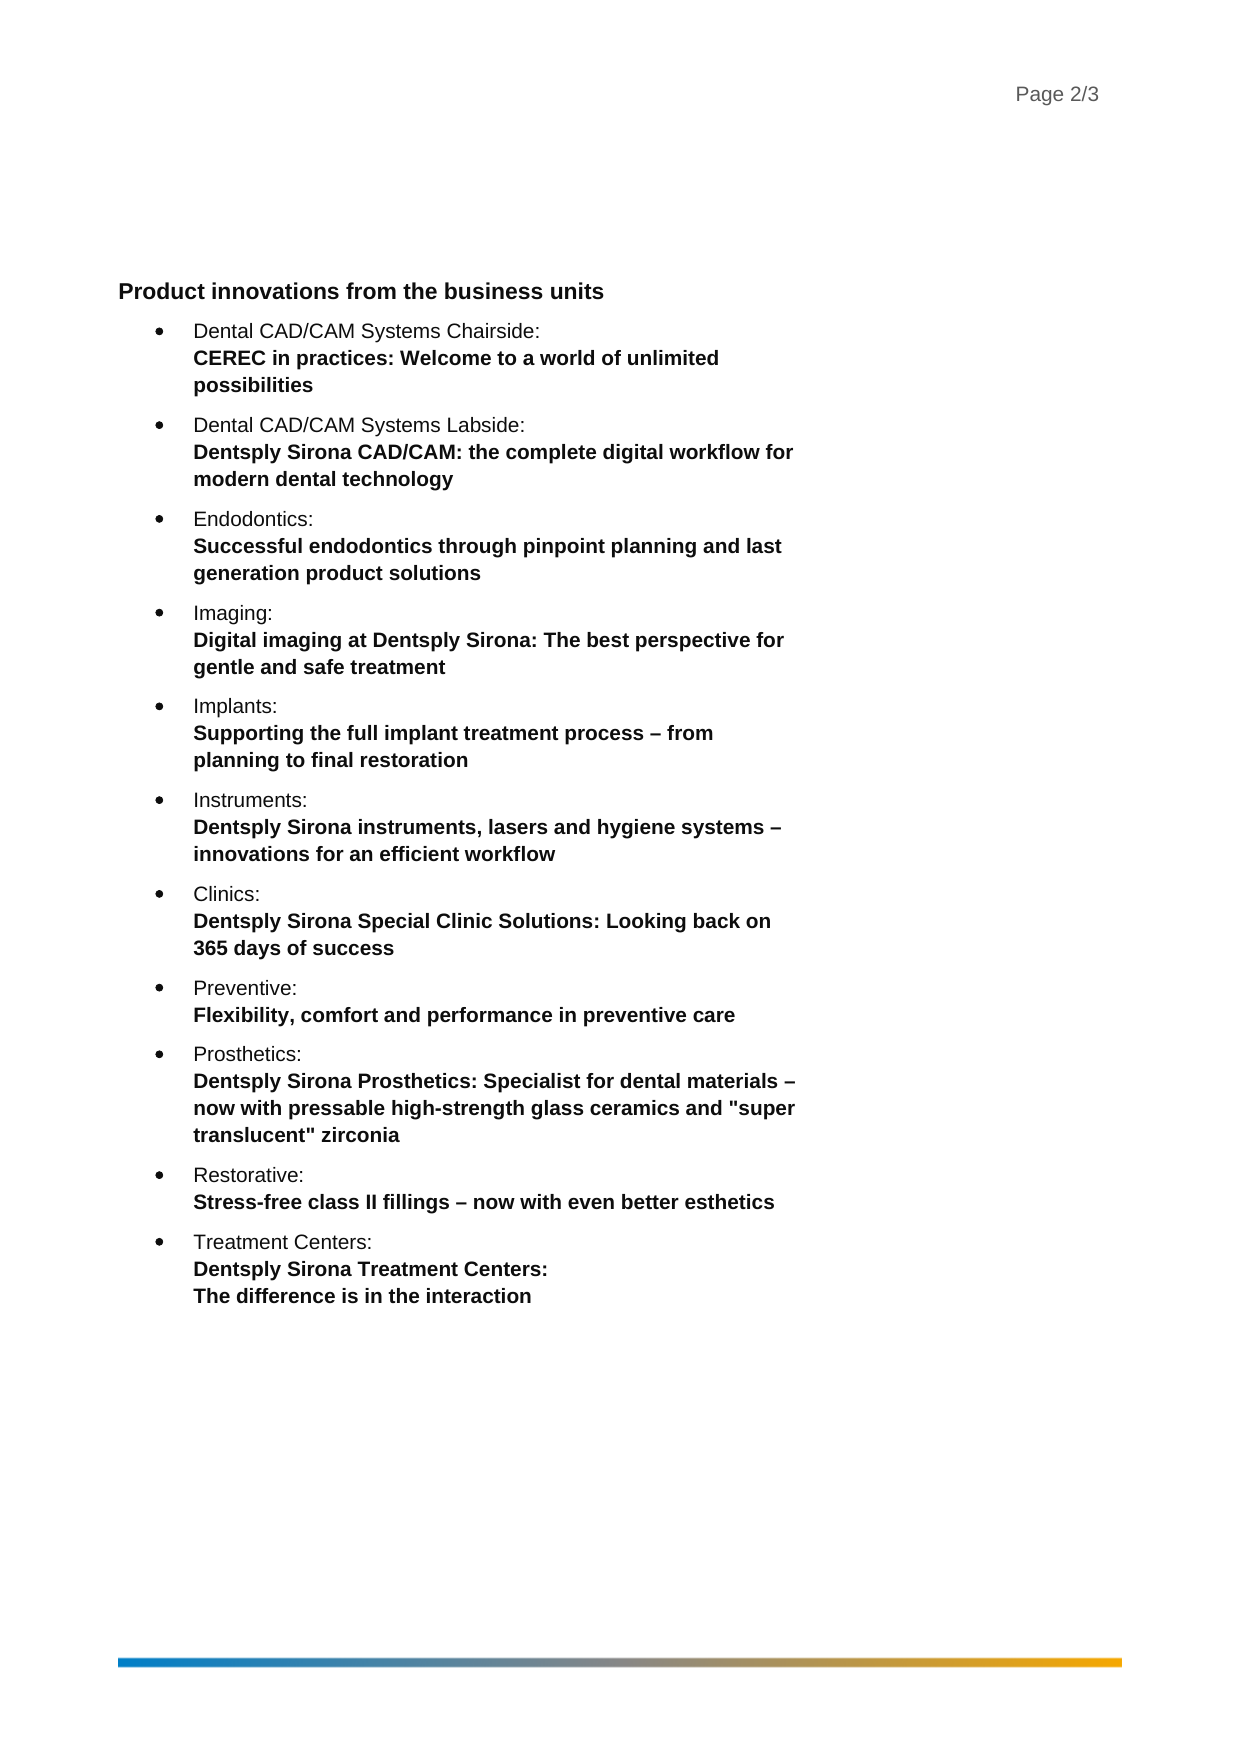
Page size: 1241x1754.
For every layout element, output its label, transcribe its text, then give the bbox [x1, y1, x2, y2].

list Treatment Centers: Dentsply Sirona Treatment Centers: The difference is in the interaction [156, 1227, 798, 1309]
list Dental CAD/CAM Systems Chairside: CEREC in practices: Welcome to a world of unlimited possibilities [156, 317, 798, 398]
picture [118, 1653, 1122, 1673]
list Instruments: Dentsply Sirona instruments, lasers and hygiene systems – innovations for an efficient workflow [156, 786, 798, 867]
list Dental CAD/CAM Systems Labside: Dentsply Sirona CAD/CAM: the complete digital workflow for modern dental technology [156, 411, 798, 492]
list Endodontics: Successful endodontics through pinpoint planning and last generation product solutions [156, 504, 798, 586]
text Product innovations from the business units [118, 277, 798, 304]
list Prosthetics: Dentsply Sirona Prosthetics: Specialist for dental materials – now with pressable high-strength glass ceramics and "super translucent" zirconia [156, 1040, 798, 1148]
list Clinics: Dentsply Sirona Special Clinic Solutions: Looking back on 365 days of success [156, 879, 798, 961]
list Preventive: Flexibility, comfort and performance in preventive care [156, 973, 798, 1027]
list Imaging: Digital imaging at Dentsply Sirona: The best perspective for gentle and safe treatment [156, 598, 798, 679]
list Implants: Supporting the full implant treatment process – from planning to final restoration [156, 692, 798, 773]
list Restorative: Stress-free class II fillings – now with even better esthetics [156, 1161, 798, 1215]
